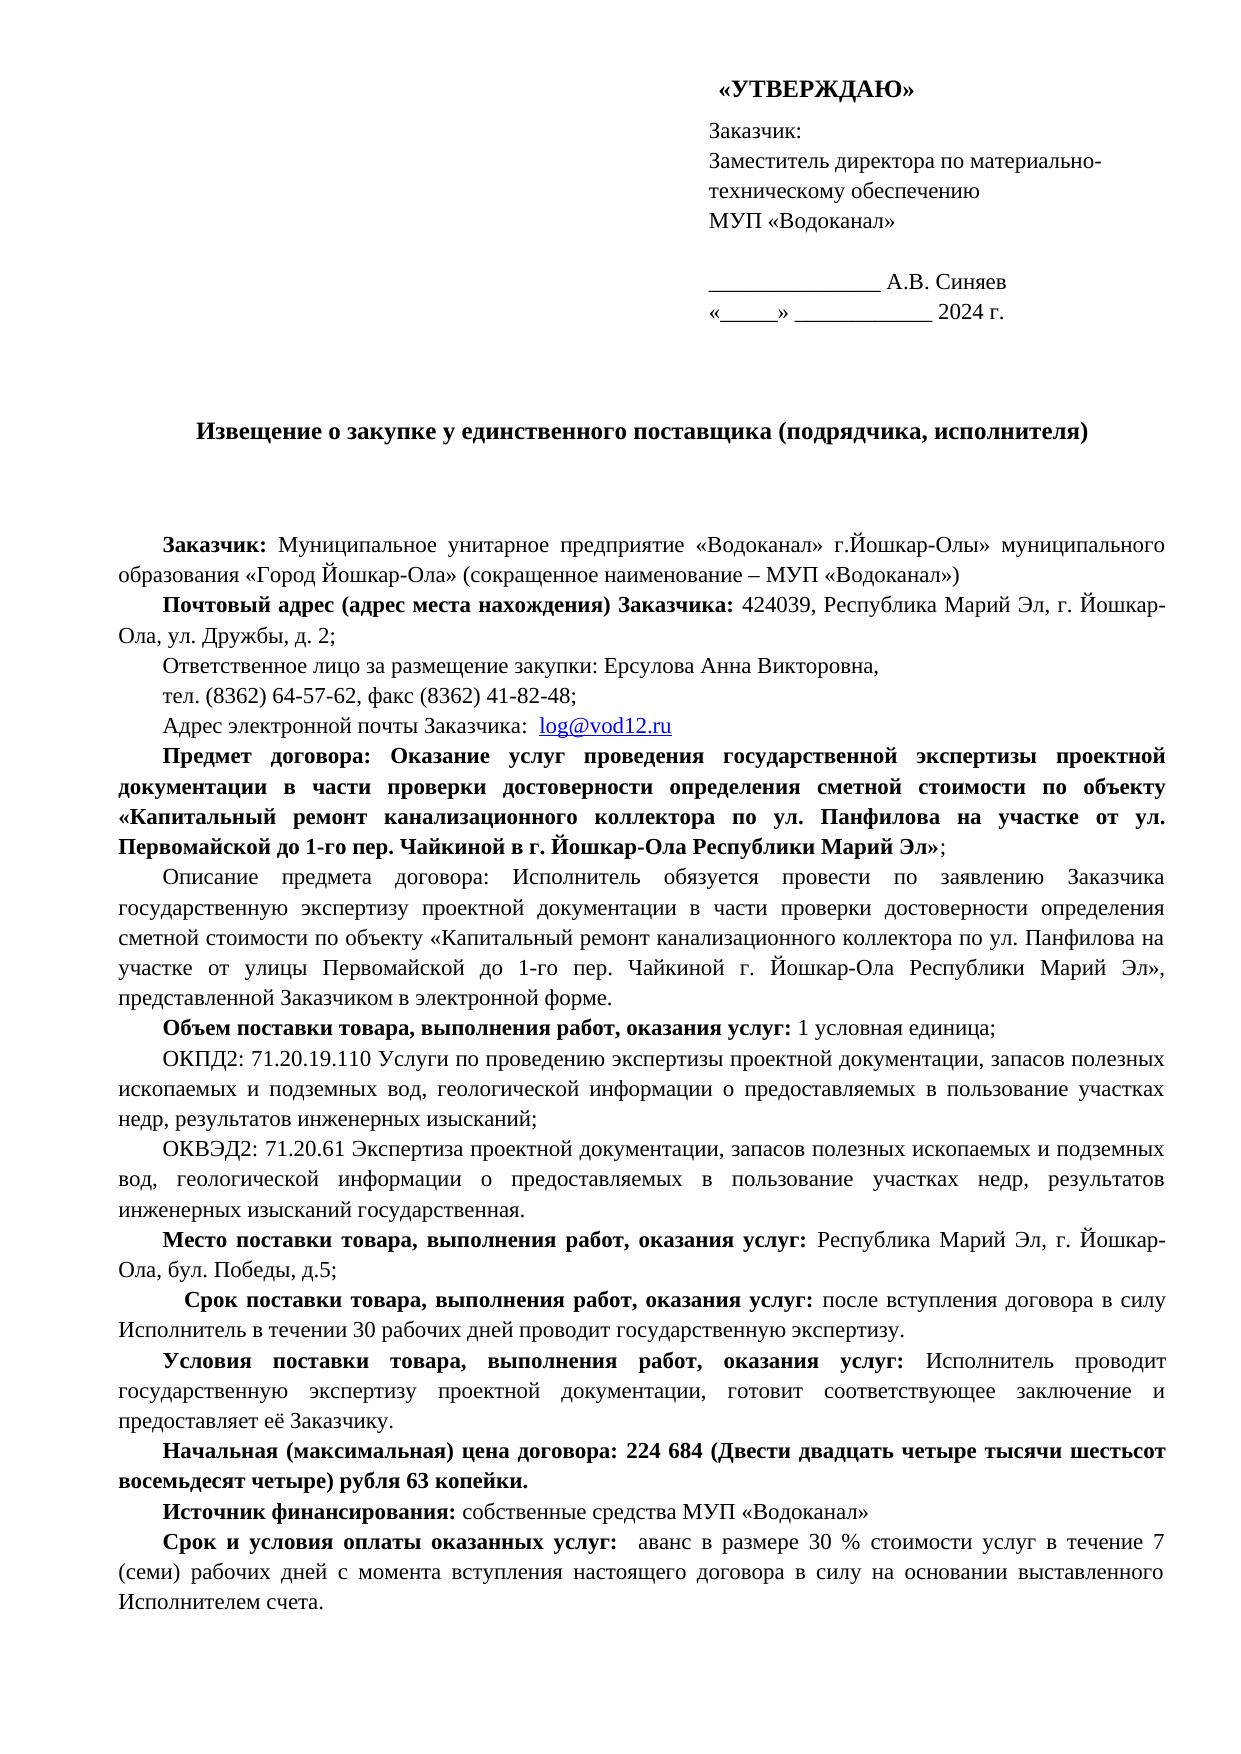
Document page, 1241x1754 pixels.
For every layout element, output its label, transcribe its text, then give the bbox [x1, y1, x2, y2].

title ОКПД2: 71.20.19.110 Услуги по проведению экспертизы проектной документации, запасов полезных ископаемых и подземных вод, геологической информации о предоставляемых в пользование участках недр, результатов инженерных изысканий; [118, 1045, 1166, 1131]
title Источник финансирования: собственные средства МУП «Водоканал» [118, 1498, 1166, 1524]
list Срок поставки товара, выполнения работ, оказания услуг: после вступления договора в силу Исполнитель в течении 30 рабочих дней проводит государственную экспертизу. [118, 1286, 1166, 1343]
title Заказчик: Муниципальное унитарное предприятие «Водоканал» г.Йошкар-Олы» муниципального образования «Город Йошкар-Ола» (сокращенное наименование – МУП «Водоканал») [118, 531, 1166, 588]
text Срок и условия оплаты оказанных услуг: аванс в размере 30 % стоимости услуг в течение 7 (семи) рабочих дней с момента вступления настоящего договора в силу на основании выставленного Исполнителем счета. [118, 1528, 1166, 1615]
title Начальная (максимальная) цена договора: 224 684 (Двести двадцать четыре тысячи шестьсот восемьдесят четыре) рубля 63 копейки. [118, 1437, 1166, 1494]
text Адрес электронной почты Заказчика: log@vod12.ru [118, 712, 1166, 739]
text «_____» ____________ 2024 г. [709, 298, 1166, 324]
text Извещение о закупке у единственного поставщика (подрядчика, исполнителя) [118, 416, 1166, 445]
text Ответственное лицо за размещение закупки: Ерсулова Анна Викторовна, [118, 652, 1166, 678]
text Заказчик: [709, 117, 1166, 143]
text Условия поставки товара, выполнения работ, оказания услуг: Исполнитель проводит государственную экспертизу проектной документации, готовит соответствующее заключение и предоставляет её Заказчику. [118, 1347, 1166, 1433]
title ОКВЭД2: 71.20.61 Экспертиза проектной документации, запасов полезных ископаемых и подземных вод, геологической информации о предоставляемых в пользование участках недр, результатов инженерных изысканий государственная. [118, 1135, 1166, 1222]
list Место поставки товара, выполнения работ, оказания услуг: Республика Марий Эл, г. Йошкар-Ола, бул. Победы, д.5; [118, 1226, 1166, 1282]
text МУП «Водоканал» [709, 208, 1166, 234]
text Заместитель директора по материально-техническому обеспечению [709, 147, 1166, 204]
list Почтовый адрес (адрес места нахождения) Заказчика: 424039, Республика Марий Эл, г. Йошкар-Ола, ул. Дружбы, д. 2; [118, 592, 1166, 648]
title Предмет договора: Оказание услуг проведения государственной экспертизы проектной документации в части проверки достоверности определения сметной стоимости по объекту «Капитальный ремонт канализационного коллектора по ул. Панфилова на участке от ул. Первомайской до 1-го пер. Чайкиной в г. Йошкар-Ола Республики Марий Эл»; [118, 743, 1166, 859]
title Объем поставки товара, выполнения работ, оказания услуг: 1 условная единица; [118, 1014, 1166, 1041]
title Описание предмета договора: Исполнитель обязуется провести по заявлению Заказчика государственную экспертизу проектной документации в части проверки достоверности определения сметной стоимости по объекту «Капитальный ремонт канализационного коллектора по ул. Панфилова на участке от улицы Первомайской до 1-го пер. Чайкиной г. Йошкар-Ола Республики Марий Эл», представленной Заказчиком в электронной форме. [118, 863, 1166, 1011]
text тел. (8362) 64-57-62, факс (8362) 41-82-48; [118, 682, 1166, 708]
text «УТВЕРЖДАЮ» [718, 74, 1166, 103]
text _______________ А.В. Синяев [709, 268, 1166, 294]
